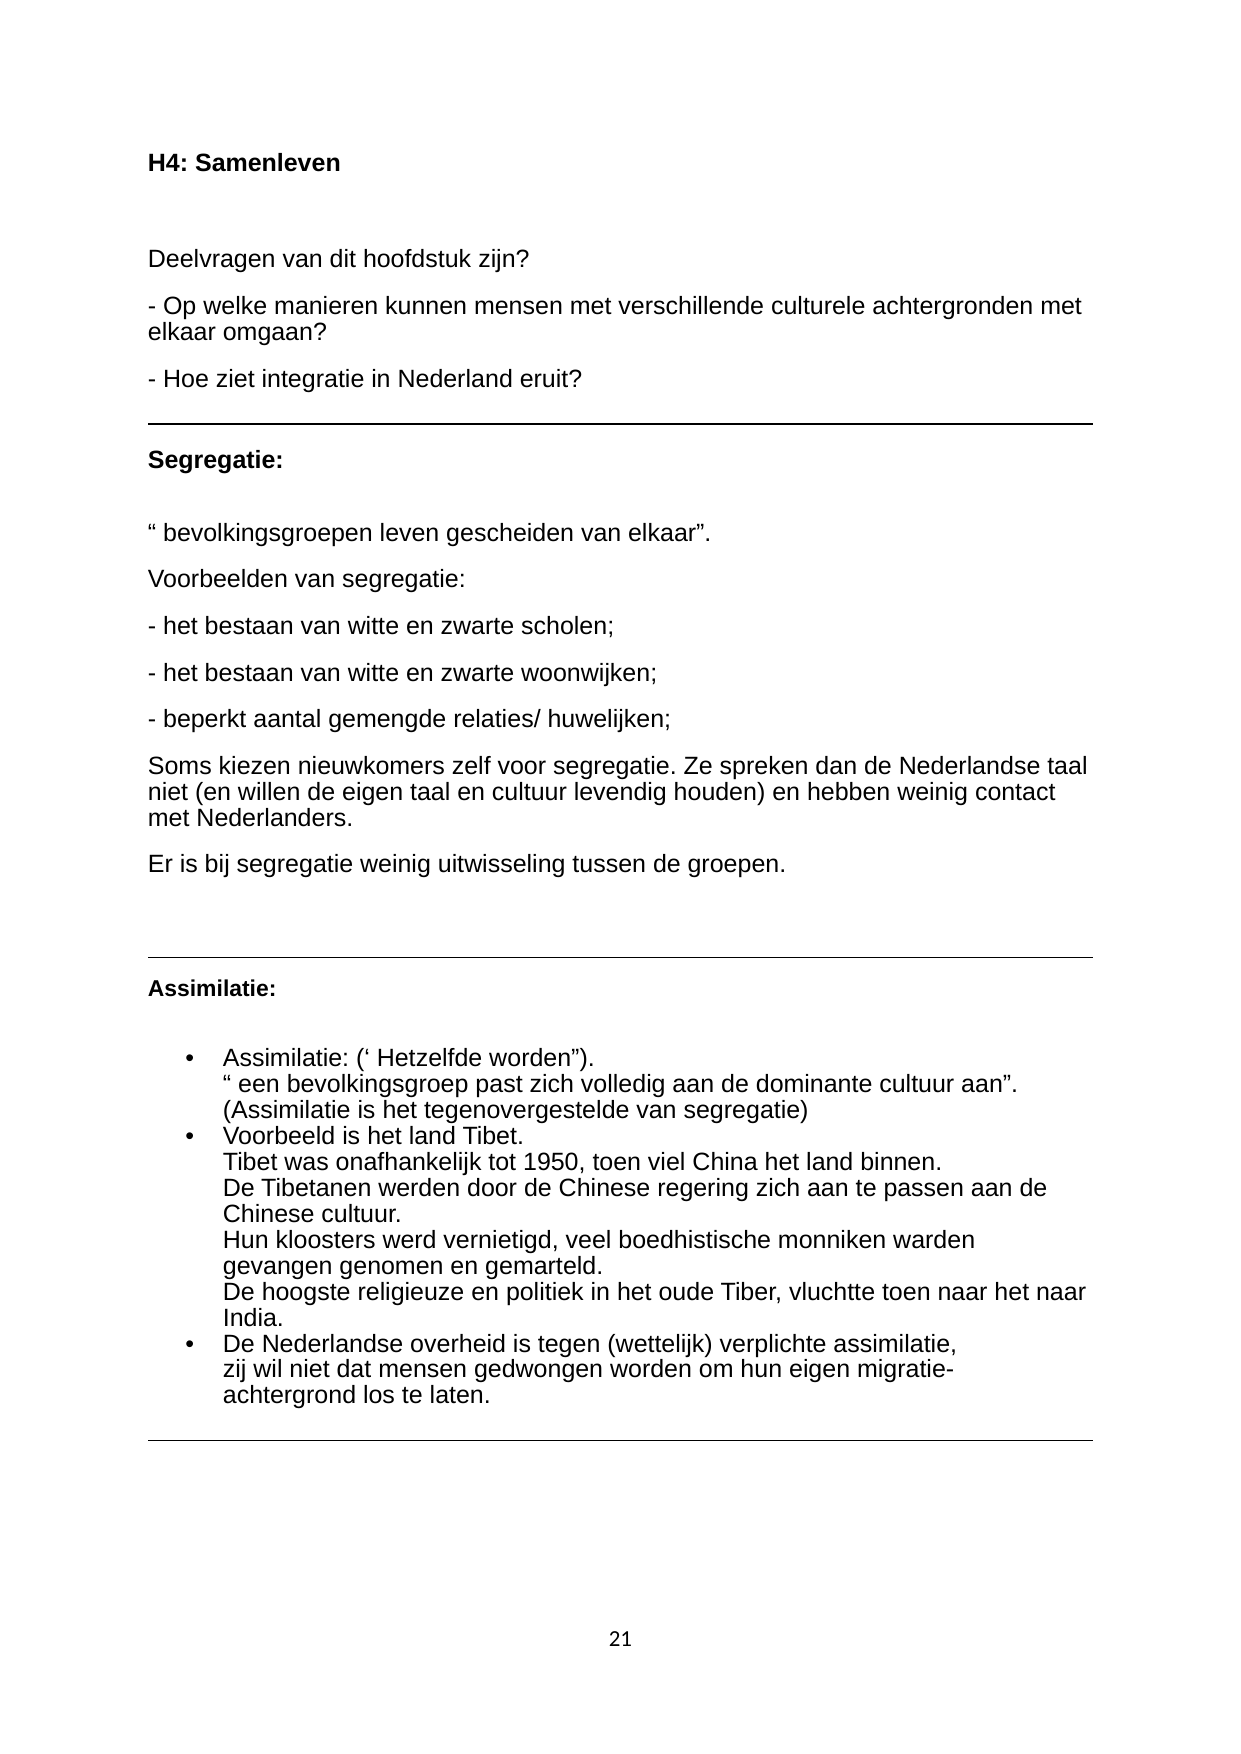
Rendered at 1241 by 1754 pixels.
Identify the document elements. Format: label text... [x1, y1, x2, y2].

text - beperkt aantal gemengde relaties/ huwelijken; [148, 707, 1093, 733]
text “ bevolkingsgroepen leven gescheiden van elkaar”. [148, 494, 1093, 546]
list Assimilatie: (‘ Hetzelfde worden”). “ een bevolkingsgroep past zich volledig aan de dominante cultuur aan”. (Assimilatie is het tegenovergestelde van segregatie) [185, 1046, 1093, 1124]
text - Hoe ziet integratie in Nederland eruit? [148, 366, 1093, 392]
text Soms kiezen nieuwkomers zelf voor segregatie. Ze spreken dan de Nederlandse taal niet (en willen de eigen taal en cultuur levendig houden) en hebben weinig contact met Nederlanders. [148, 754, 1093, 831]
text Voorbeelden van segregatie: [148, 567, 1093, 593]
text - het bestaan van witte en zwarte woonwijken; [148, 660, 1093, 686]
list De Nederlandse overheid is tegen (wettelijk) verplichte assimilatie, zij wil niet dat mensen gedwongen worden om hun eigen migratie- achtergrond los te laten. [185, 1331, 1093, 1409]
text Deelvragen van dit hoofdstuk zijn? [148, 247, 1093, 273]
text Assimilatie: [148, 977, 1093, 1001]
text Er is bij segregatie weinig uitwisseling tussen de groepen. [148, 852, 1093, 878]
list Voorbeeld is het land Tibet. Tibet was onafhankelijk tot 1950, toen viel China het land binnen. De Tibetanen werden door de Chinese regering zich aan te passen aan de Chinese cultuur. Hun kloosters werd vernietigd, veel boedhistische monniken warden gevangen genomen en gemarteld. De hoogste religieuze en politiek in het oude Tiber, vluchtte toen naar het naar India. [185, 1124, 1093, 1331]
text - het bestaan van witte en zwarte scholen; [148, 614, 1093, 639]
text H4: Samenleven [148, 148, 1093, 176]
text - Op welke manieren kunnen mensen met verschillende culturele achtergronden met elkaar omgaan? [148, 294, 1093, 346]
text Segregatie: [148, 448, 1093, 474]
